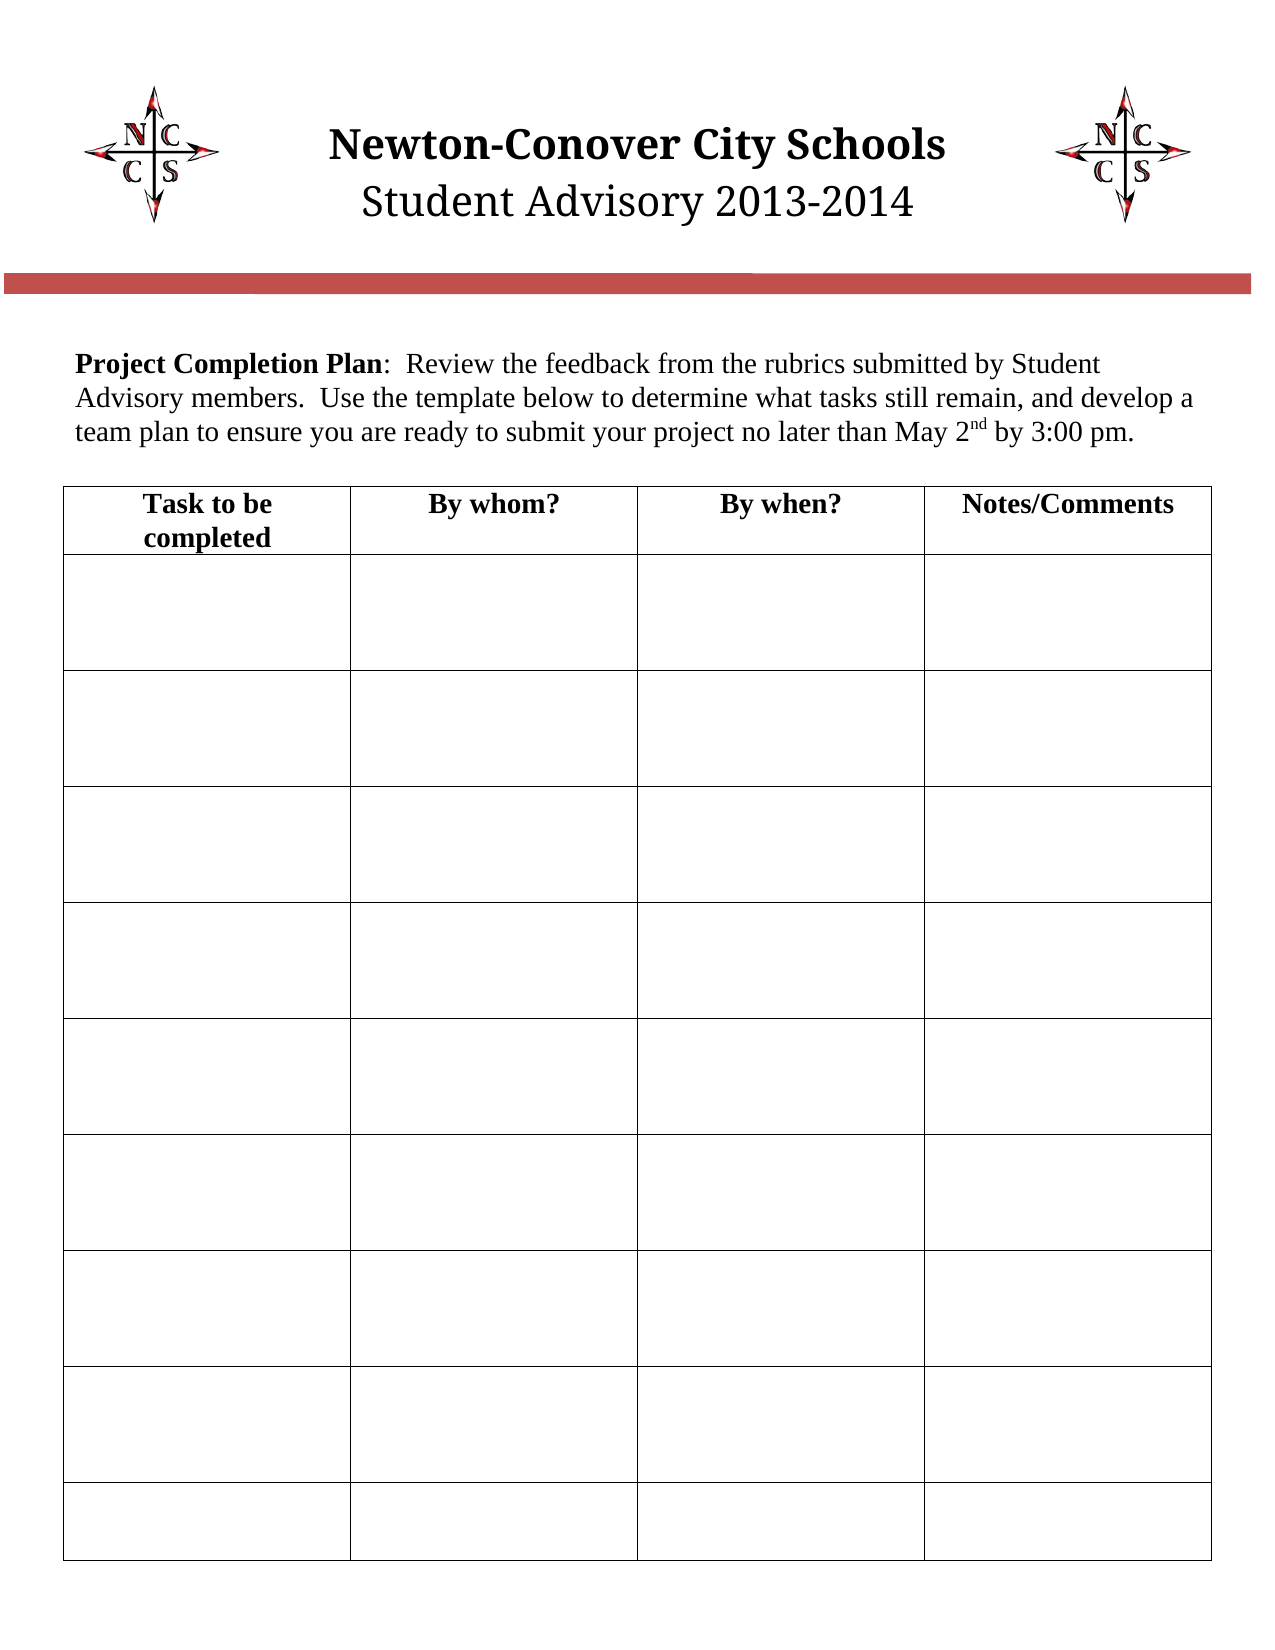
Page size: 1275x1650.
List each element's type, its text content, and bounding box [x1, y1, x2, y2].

table_cell [638, 1251, 924, 1366]
table_cell [925, 1019, 1211, 1134]
table_cell [351, 1135, 637, 1250]
table_cell [64, 555, 350, 670]
text Project Completion Plan: Review the feedback from the rubrics submitted by Student Advisory members. Use the template below to determine what tasks still remain, and develop a team plan to ensure you are ready to submit your project no later than May 2nd by 3:00 pm. [75, 347, 1200, 447]
table_cell [638, 671, 924, 786]
table_header By whom? [351, 487, 637, 554]
table_cell [638, 1483, 924, 1560]
table_cell [64, 787, 350, 902]
table_cell [638, 1019, 924, 1134]
table_cell [351, 555, 637, 670]
table_cell [64, 671, 350, 786]
table_cell [351, 903, 637, 1018]
table_cell [351, 1483, 637, 1560]
picture [75, 75, 229, 228]
table_cell [638, 555, 924, 670]
table_cell [64, 1483, 350, 1560]
table_cell [638, 787, 924, 902]
table_cell [351, 787, 637, 902]
table_header Notes/Comments [925, 487, 1211, 554]
table_cell [925, 787, 1211, 902]
table_cell [64, 1019, 350, 1134]
table_cell [351, 1019, 637, 1134]
table_cell [64, 1251, 350, 1366]
table_header Task to be completed [64, 487, 350, 554]
table_cell [64, 1135, 350, 1250]
table_cell [351, 671, 637, 786]
table_cell [925, 555, 1211, 670]
table_cell [925, 1135, 1211, 1250]
table_cell [638, 903, 924, 1018]
table_cell [925, 671, 1211, 786]
picture [1047, 75, 1200, 228]
table_cell [638, 1367, 924, 1482]
table_header By when? [638, 487, 924, 554]
table_cell [351, 1251, 637, 1366]
table_cell [925, 903, 1211, 1018]
table_cell [925, 1251, 1211, 1366]
table_cell [925, 1367, 1211, 1482]
table_cell [351, 1367, 637, 1482]
table_cell [638, 1135, 924, 1250]
table_cell [925, 1483, 1211, 1560]
table_cell [64, 1367, 350, 1482]
table_cell [64, 903, 350, 1018]
